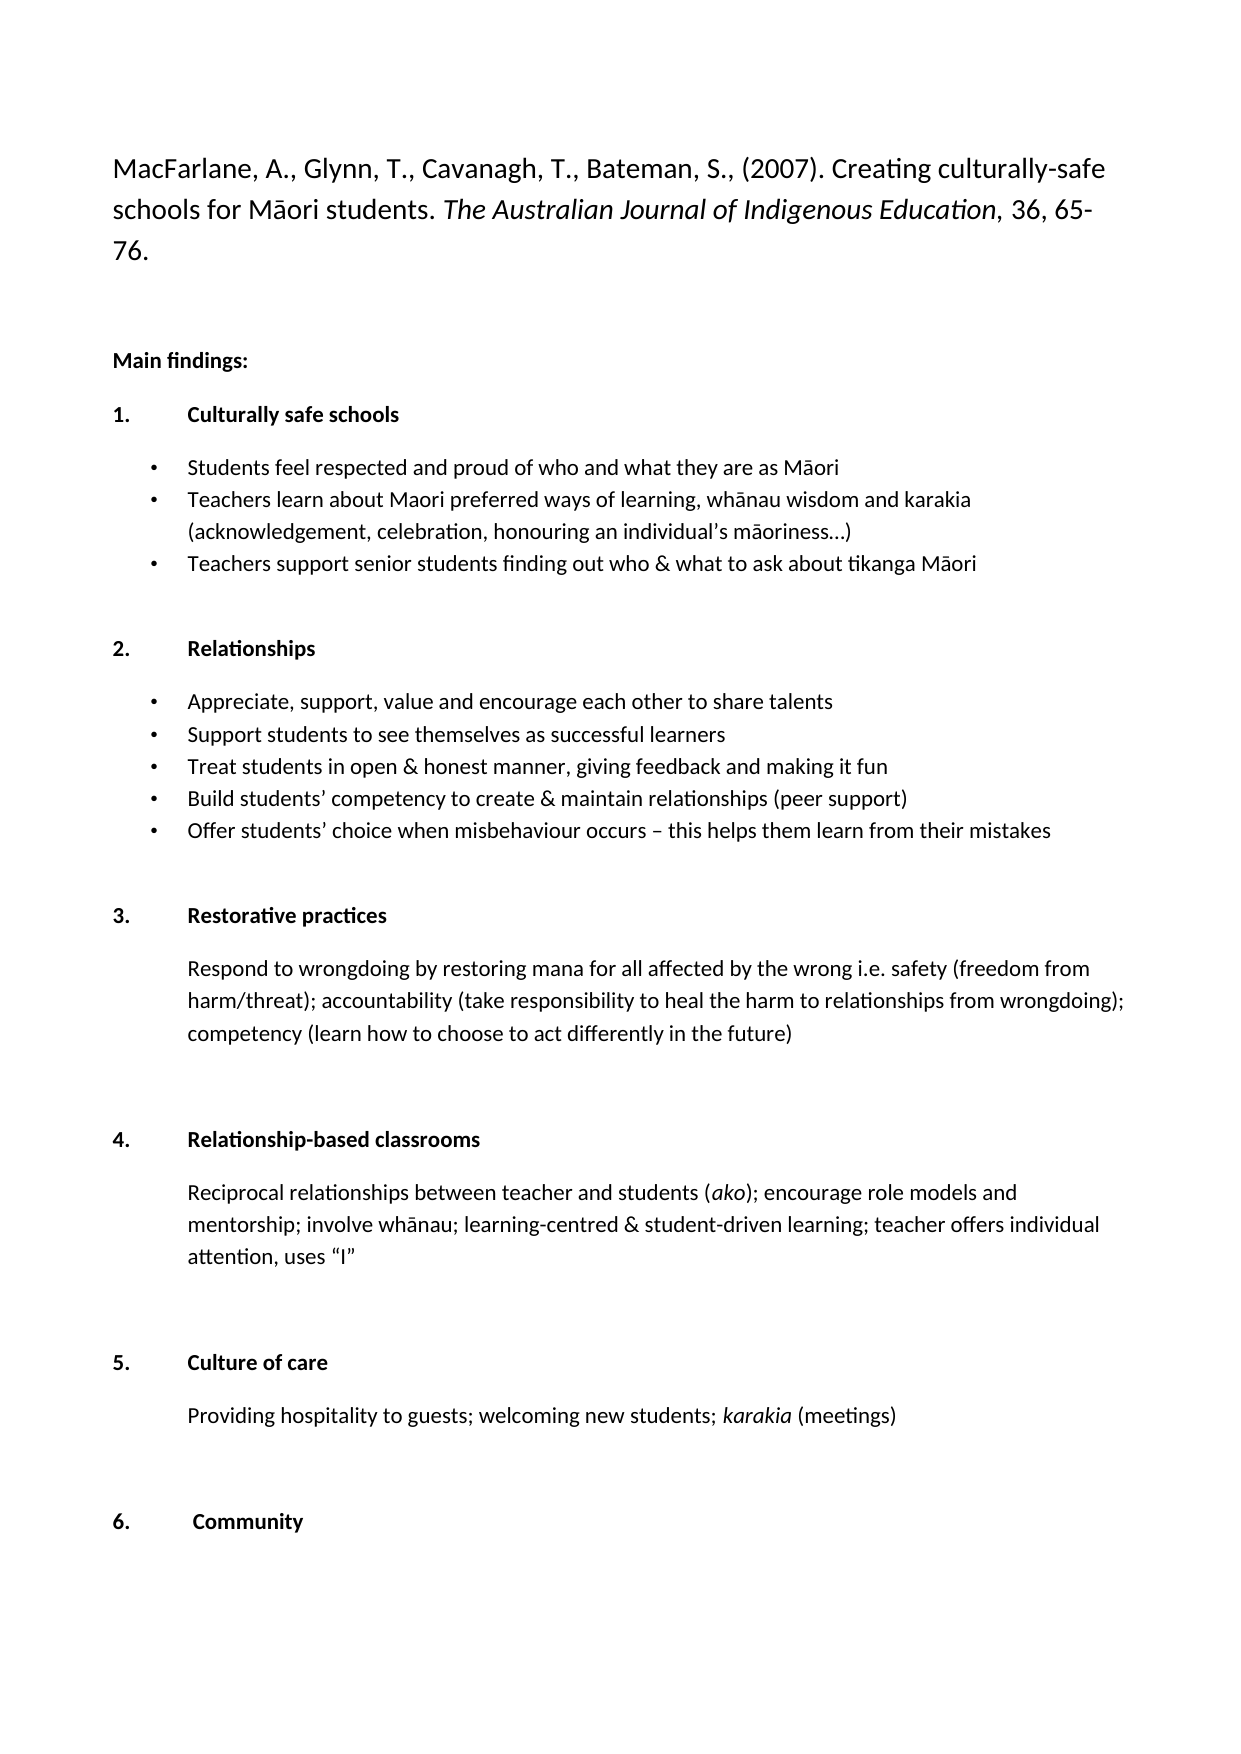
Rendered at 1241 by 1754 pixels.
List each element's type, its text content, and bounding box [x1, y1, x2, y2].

text 3. Restorative practices [112, 901, 1128, 929]
text Reciprocal relationships between teacher and students (ako); encourage role models and mentorship; involve whānau; learning-centred & student-driven learning; teacher offers individual attention, uses “I” [187, 1178, 1128, 1270]
text MacFarlane, A., Glynn, T., Cavanagh, T., Bateman, S., (2007). Creating culturally-safe schools for Māori students. The Australian Journal of Indigenous Education, 36, 65-76. [112, 150, 1128, 267]
text 2. Relationships [112, 634, 1128, 662]
list Teachers learn about Maori preferred ways of learning, whānau wisdom and karakia (acknowledgement, celebration, honouring an individual’s māoriness…) [150, 485, 1128, 545]
text Providing hospitality to guests; welcoming new students; karakia (meetings) [187, 1401, 1128, 1429]
text Respond to wrongdoing by restoring mana for all affected by the wrong i.e. safety (freedom from harm/threat); accountability (take responsibility to heal the harm to relationships from wrongdoing); competency (learn how to choose to act differently in the future) [187, 954, 1128, 1047]
text 6. Community [112, 1507, 1128, 1535]
list Build students’ competency to create & maintain relationships (peer support) [150, 784, 1128, 812]
list Offer students’ choice when misbehaviour occurs – this helps them learn from their mistakes [150, 816, 1128, 844]
list Appreciate, support, value and encourage each other to share talents [150, 687, 1128, 716]
list Teachers support senior students finding out who & what to ask about tikanga Māori [150, 549, 1128, 577]
list Students feel respected and proud of who and what they are as Māori [150, 453, 1128, 481]
list Support students to see themselves as successful learners [150, 720, 1128, 748]
list Treat students in open & honest manner, giving feedback and making it fun [150, 752, 1128, 780]
text 5. Culture of care [112, 1348, 1128, 1376]
text Main findings: [112, 347, 1128, 375]
text 1. Culturally safe schools [112, 400, 1128, 428]
text 4. Relationship-based classrooms [112, 1125, 1128, 1153]
